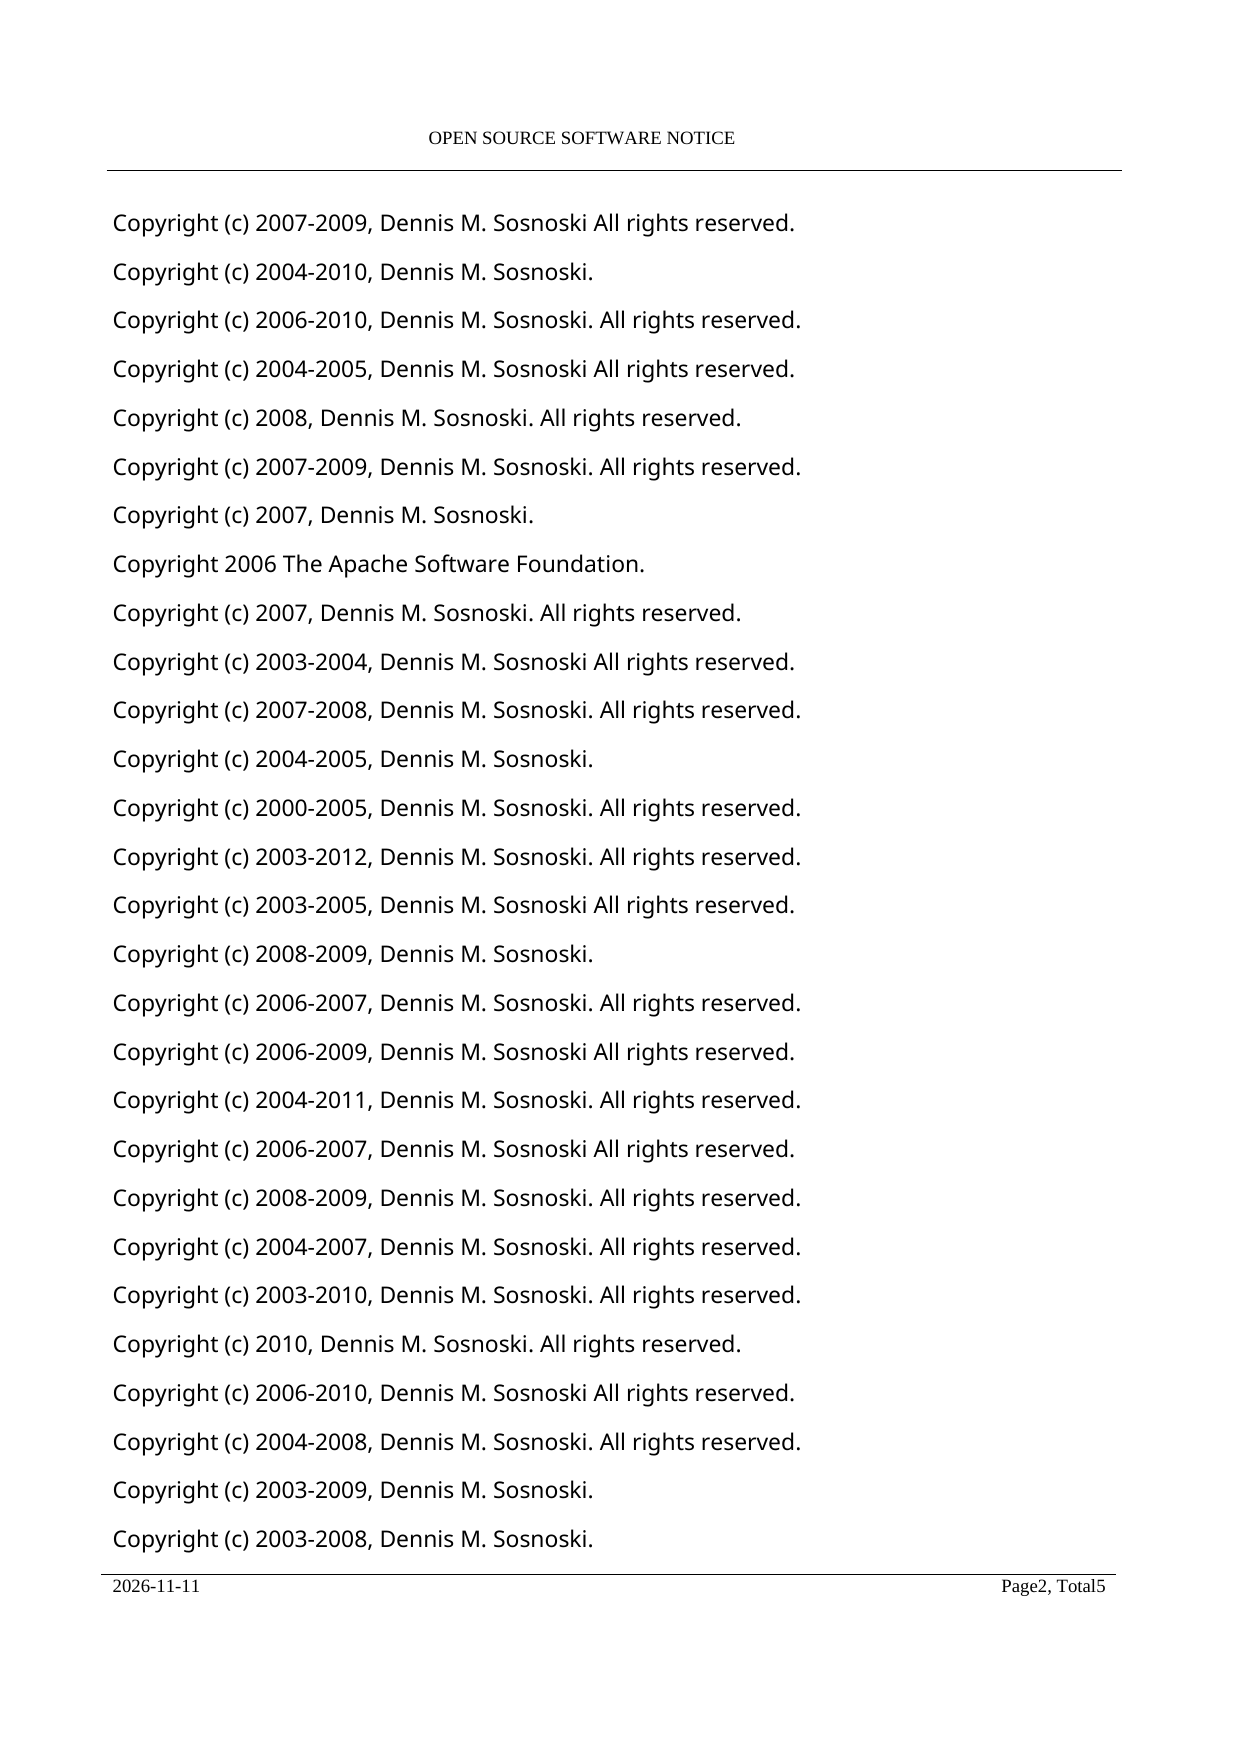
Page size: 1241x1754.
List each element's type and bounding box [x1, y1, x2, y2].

text [112, 206, 1128, 1555]
